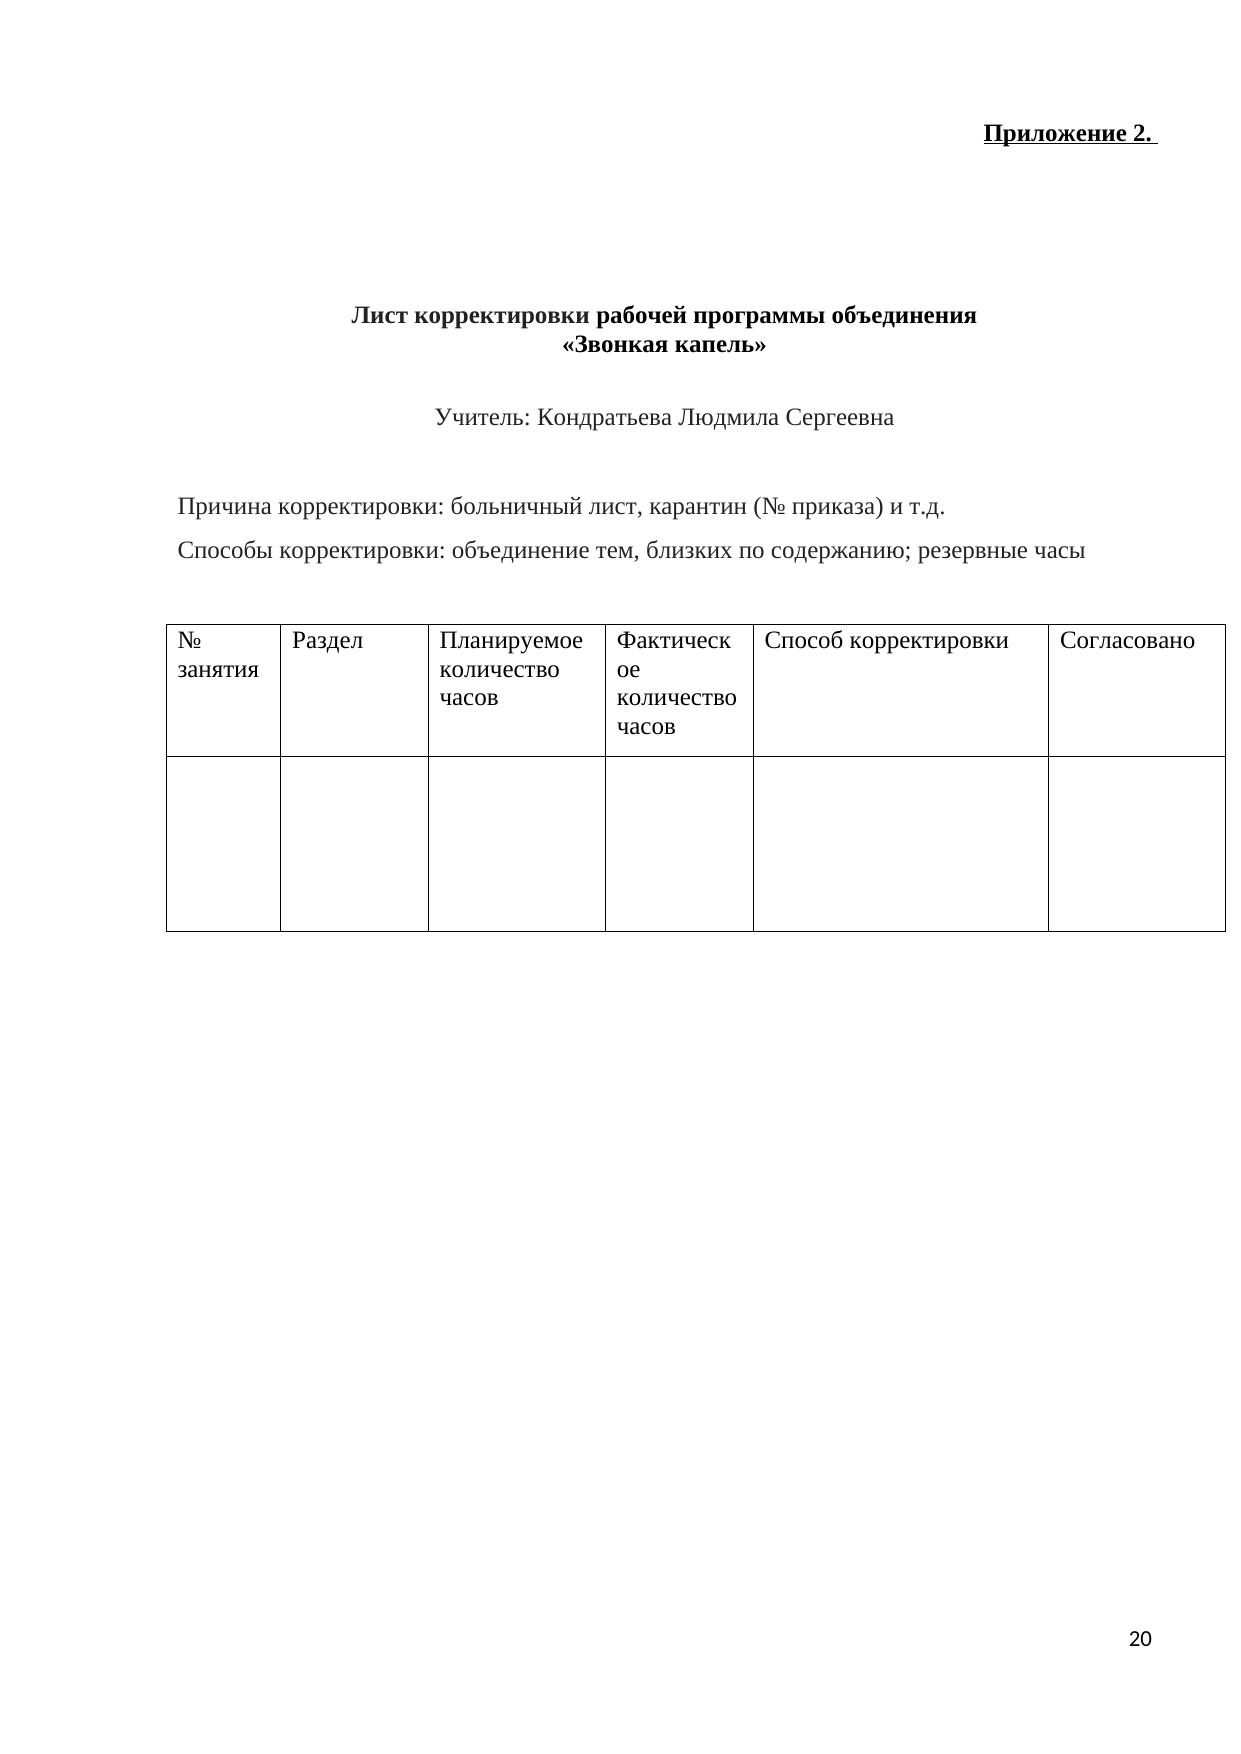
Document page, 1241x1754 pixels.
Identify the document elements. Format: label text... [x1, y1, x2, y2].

text Способы корректировки: объединение тем, близких по содержанию; резервные часы [177, 535, 1152, 564]
text Причина корректировки: больничный лист, карантин (№ приказа) и т.д. [177, 491, 1152, 519]
table_header Способ корректировки [754, 625, 1048, 756]
table_header Фактическое количество часов [606, 625, 753, 756]
table_header № занятия [167, 625, 280, 756]
table_header Планируемое количество часов [429, 625, 605, 756]
table_cell [281, 757, 428, 931]
text «Звонкая капель» [177, 329, 1152, 358]
table_cell [429, 757, 605, 931]
table_header Согласовано [1049, 625, 1225, 756]
table_cell [167, 757, 280, 931]
table_cell [754, 757, 1048, 931]
text Учитель: Кондратьева Людмила Сергеевна [177, 402, 1152, 431]
table_header Раздел [281, 625, 428, 756]
table_cell [1049, 757, 1225, 931]
table_cell [606, 757, 753, 931]
text Приложение 2. [177, 118, 1152, 147]
text Лист корректировки рабочей программы объединения [177, 300, 1152, 329]
